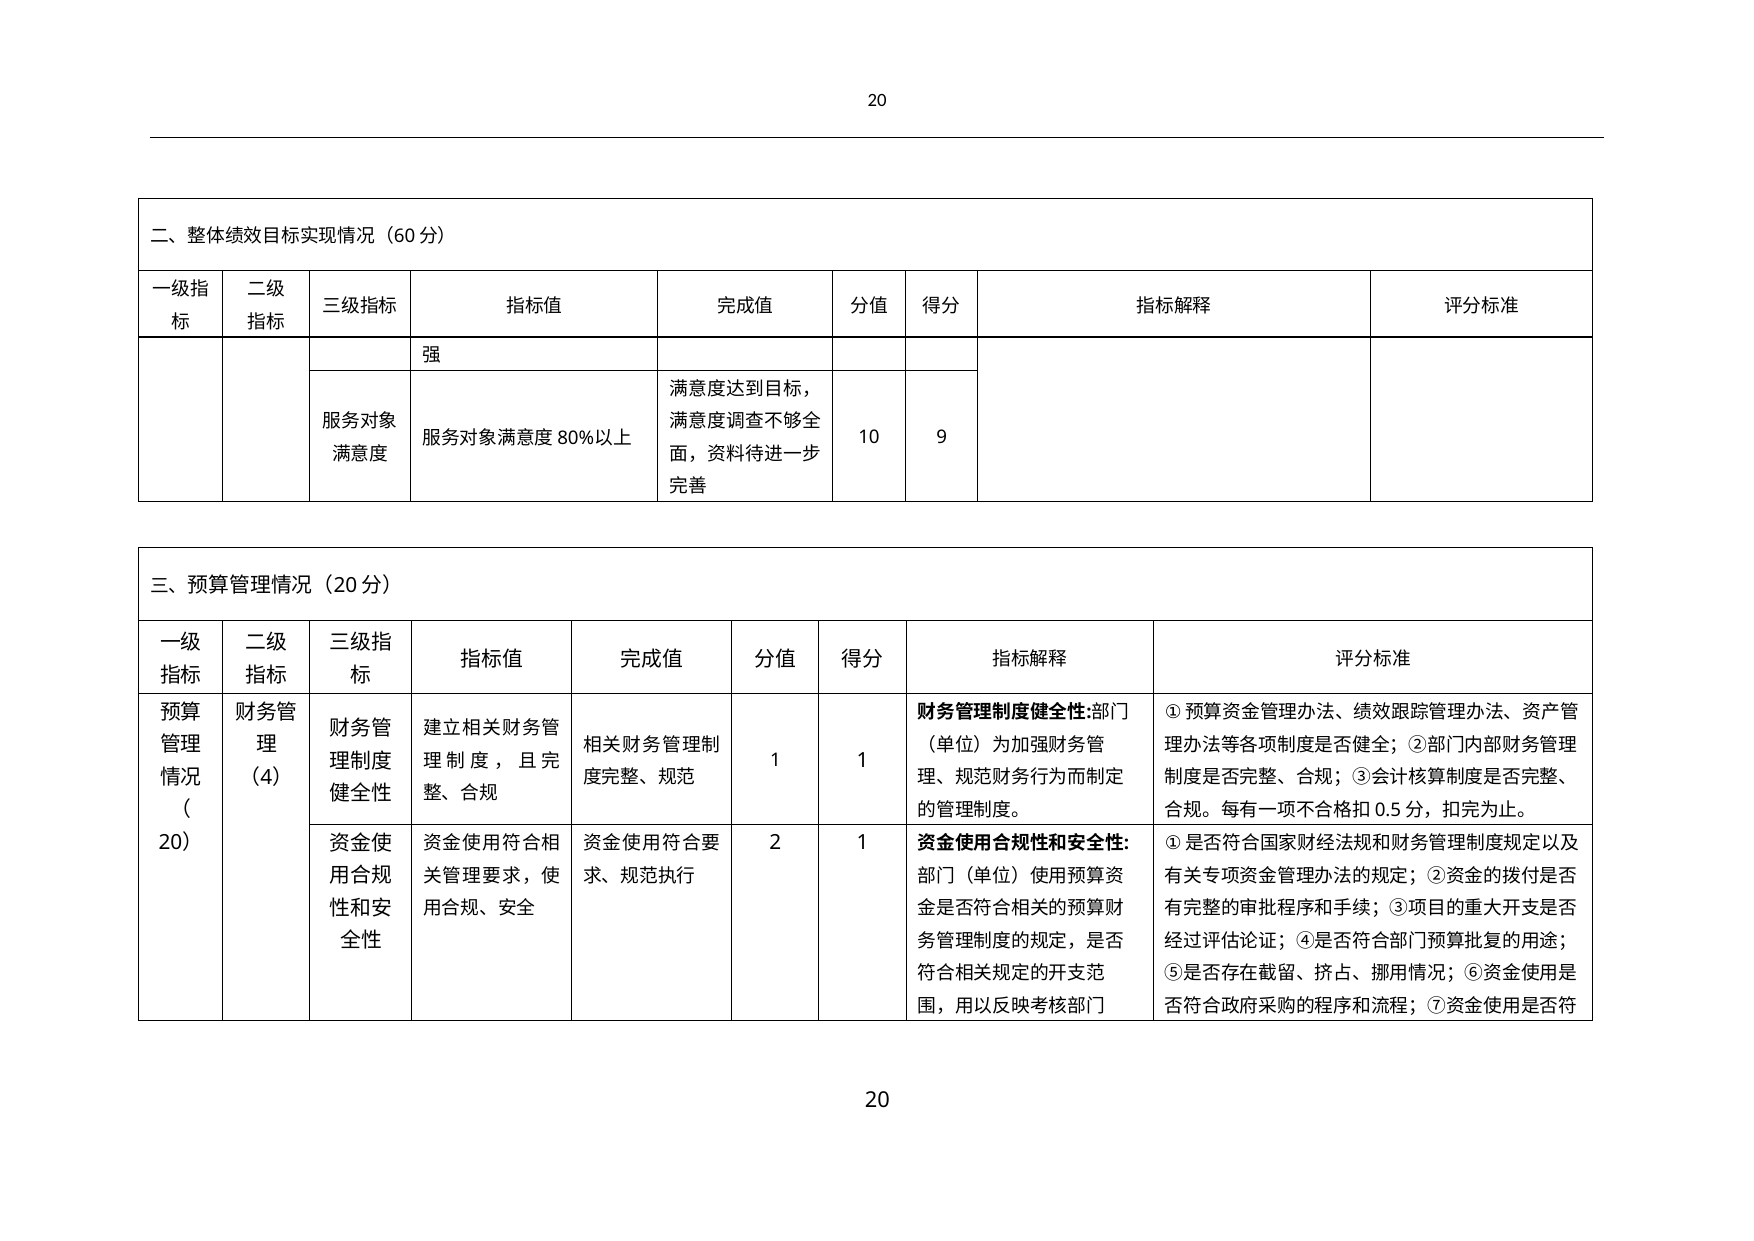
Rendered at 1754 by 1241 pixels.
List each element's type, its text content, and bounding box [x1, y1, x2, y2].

table_cell “三农”资料集中权威，农经理论支持能力进一步加强 [411, 338, 657, 370]
table_cell 相关财务管理制度完整、规范 [572, 694, 731, 824]
table_cell 财务管理制度健全性 [310, 694, 411, 824]
table_cell 得分 [906, 271, 977, 336]
table_cell 评分标准 [1371, 271, 1592, 336]
table_cell 得分 [819, 621, 906, 693]
table_cell 资金使用符合要求、规范执行 [572, 825, 731, 1020]
table_cell 服务对象满意度 [310, 371, 410, 501]
table_cell ①预算资金管理办法、绩效跟踪管理办法、资产管理办法等各项制度是否健全；②部门内部财务管理制度是否完整、合规；③会计核算制度是否完整、合规。每有一项不合格扣0.5分，扣完为止。 [1154, 694, 1592, 824]
table_cell 2 [732, 825, 818, 1020]
table_cell 评分标准 [1154, 621, 1592, 693]
table_cell 三级指标 [310, 621, 411, 693]
table_cell 资金使用符合相关管理要求，使用合规、安全 [412, 825, 571, 1020]
table_cell 9 [906, 371, 977, 501]
table_header 二、整体绩效目标实现情况（60分） [139, 199, 1592, 270]
table_cell 一级指标 [139, 271, 222, 336]
table_cell 三级指标 [310, 271, 410, 336]
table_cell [907, 825, 1153, 1020]
table_cell 二级 指标 [223, 271, 309, 336]
table_cell 指标解释 [907, 621, 1153, 693]
table_cell 指标解释 [978, 271, 1370, 336]
table_cell 1 [819, 825, 906, 1020]
table_cell 资金使用合规性和安全性 [310, 825, 411, 1020]
table_cell 满意度达到目标，满意度调查不够全面，资料待进一步完善 [658, 371, 832, 501]
table_cell 指标值 [412, 621, 571, 693]
table_header 三、预算管理情况（20分） [139, 548, 1592, 620]
table_cell 预算管理情况（20） [139, 694, 222, 1020]
table_cell 服务对象满意度80%以上 [411, 371, 657, 501]
table_cell 建立相关财务管理制度，且完整、合规 [412, 694, 571, 824]
table_cell 指标值 [411, 271, 657, 336]
table_cell 1 [732, 694, 818, 824]
table_cell 二级 指标 [223, 621, 309, 693]
table_cell 完成值 [658, 271, 832, 336]
table_cell 分值 [833, 271, 905, 336]
table_cell 10 [833, 371, 905, 501]
table_cell 1 [819, 694, 906, 824]
table_cell 一级 指标 [139, 621, 222, 693]
table_cell 财务管理制度健全性:部门（单位）为加强财务管理、规范财务行为而制定的管理制度。 [907, 694, 1153, 824]
table_cell 财务管理 （4） [223, 694, 309, 1020]
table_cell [1154, 825, 1592, 1020]
table_cell 完成值 [572, 621, 731, 693]
table_cell 分值 [732, 621, 818, 693]
